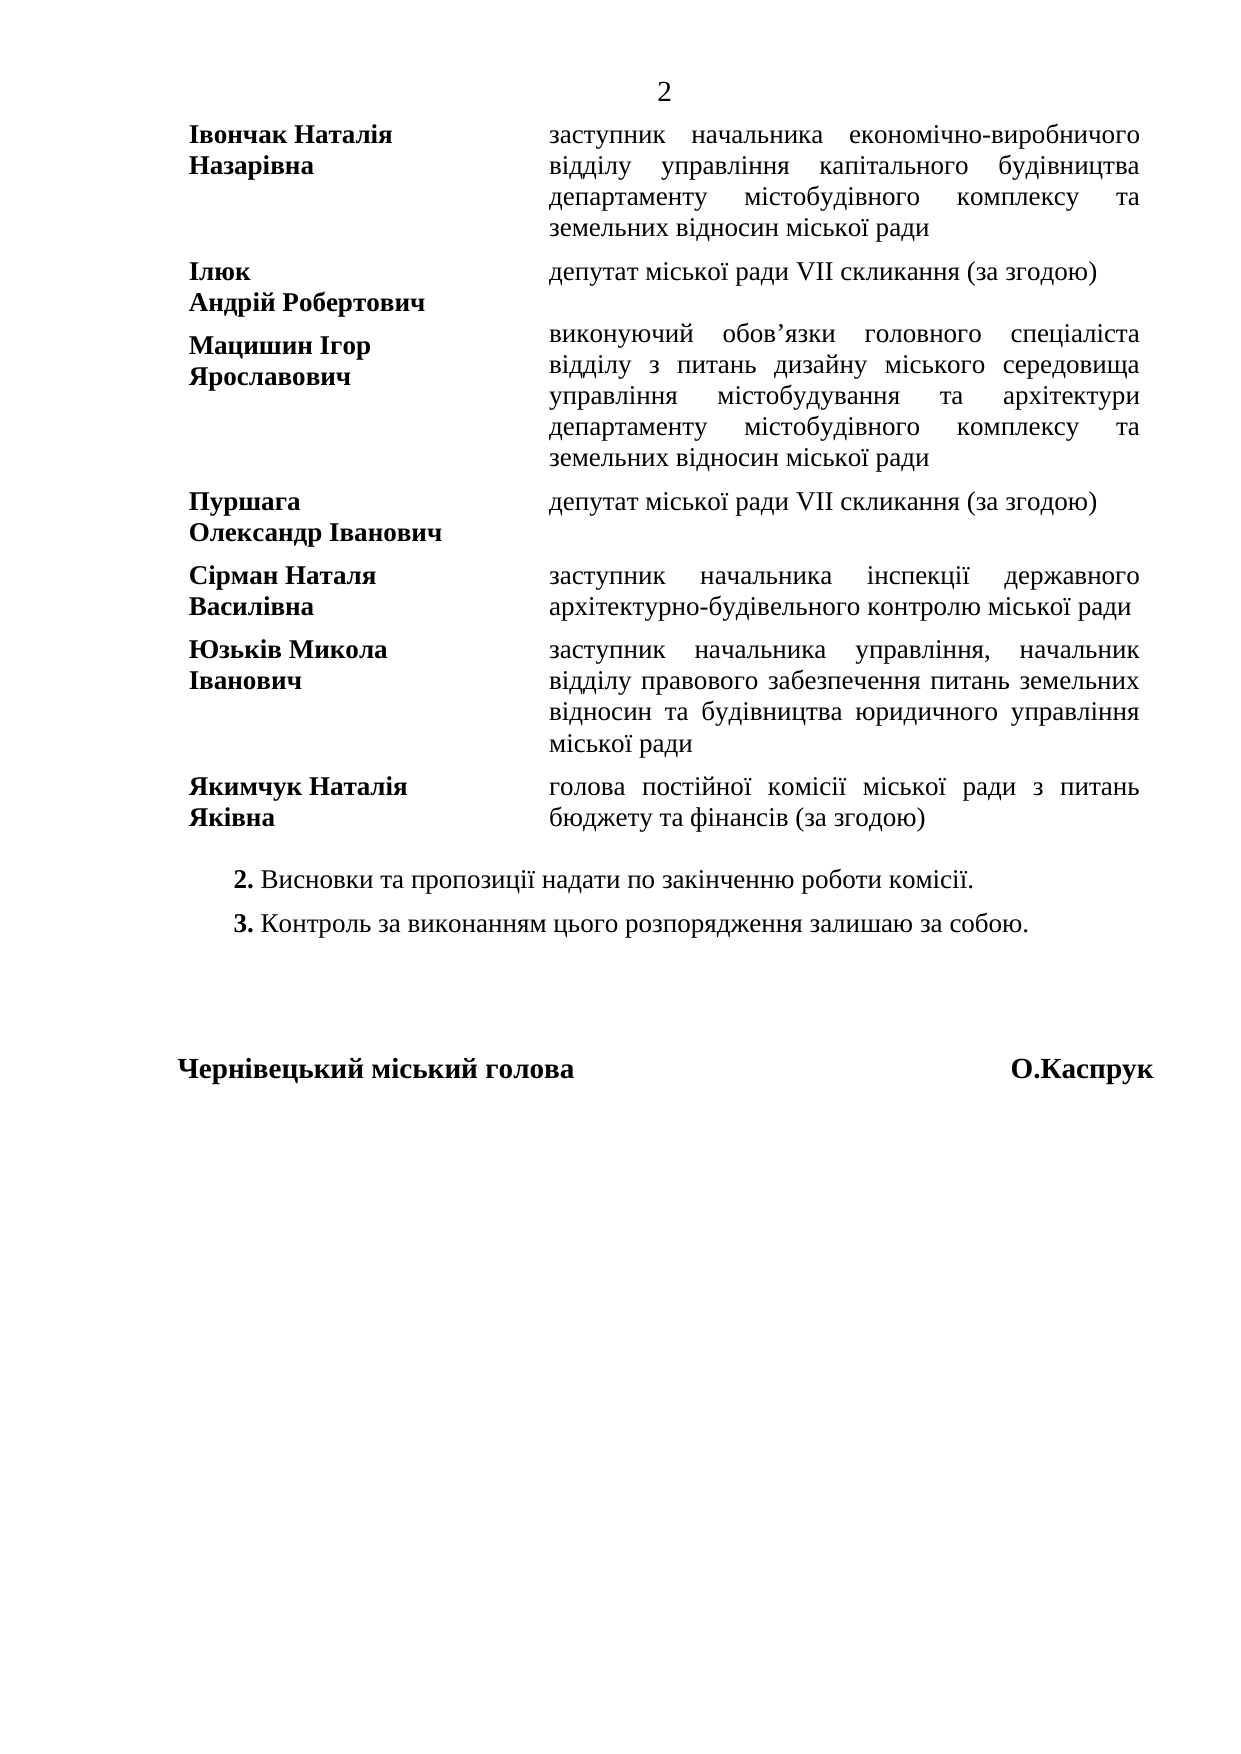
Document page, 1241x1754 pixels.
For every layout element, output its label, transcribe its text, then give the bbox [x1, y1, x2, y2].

table_cell Іванович [177, 621, 538, 758]
table_cell депутат міської ради VII скликання (за згодою) [538, 243, 1152, 317]
table_cell Мацишин Ігор Ярославович [177, 317, 538, 473]
text Чернівецький міський голова О.Каспрук [177, 1051, 1161, 1085]
table_cell Ілюк Андрій Робертович [177, 243, 538, 317]
table_cell Назарівна [177, 118, 538, 243]
table_cell депутат міської ради VII скликання (за згодою) [538, 473, 1152, 547]
table_cell Якимчук Наталія Яківна [177, 758, 538, 832]
text 2. Висновки та пропозиції надати по закінченню роботи комісії. [177, 863, 1152, 894]
table_cell заступник начальника управління, начальник відділу правового забезпечення питань земельних відносин та будівництва юридичного управління міської ради [538, 621, 1152, 758]
table_cell голова постійної комісії міської ради з питань бюджету та фінансів (за згодою) [538, 758, 1152, 832]
table_cell Василівна [177, 547, 538, 621]
text 3. Контроль за виконанням цього розпорядження залишаю за собою. [177, 907, 1152, 938]
table_cell заступник начальника інспекції державного архітектурно-будівельного контролю міської ради [538, 547, 1152, 621]
table_cell виконуючий обов’язки головного спеціаліста відділу з питань дизайну міського середовища управління містобудування та архітектури департаменту містобудівного комплексу та земельних відносин міської ради [538, 317, 1152, 473]
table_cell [538, 118, 1152, 243]
table_cell Пуршага Олександр Іванович [177, 473, 538, 547]
